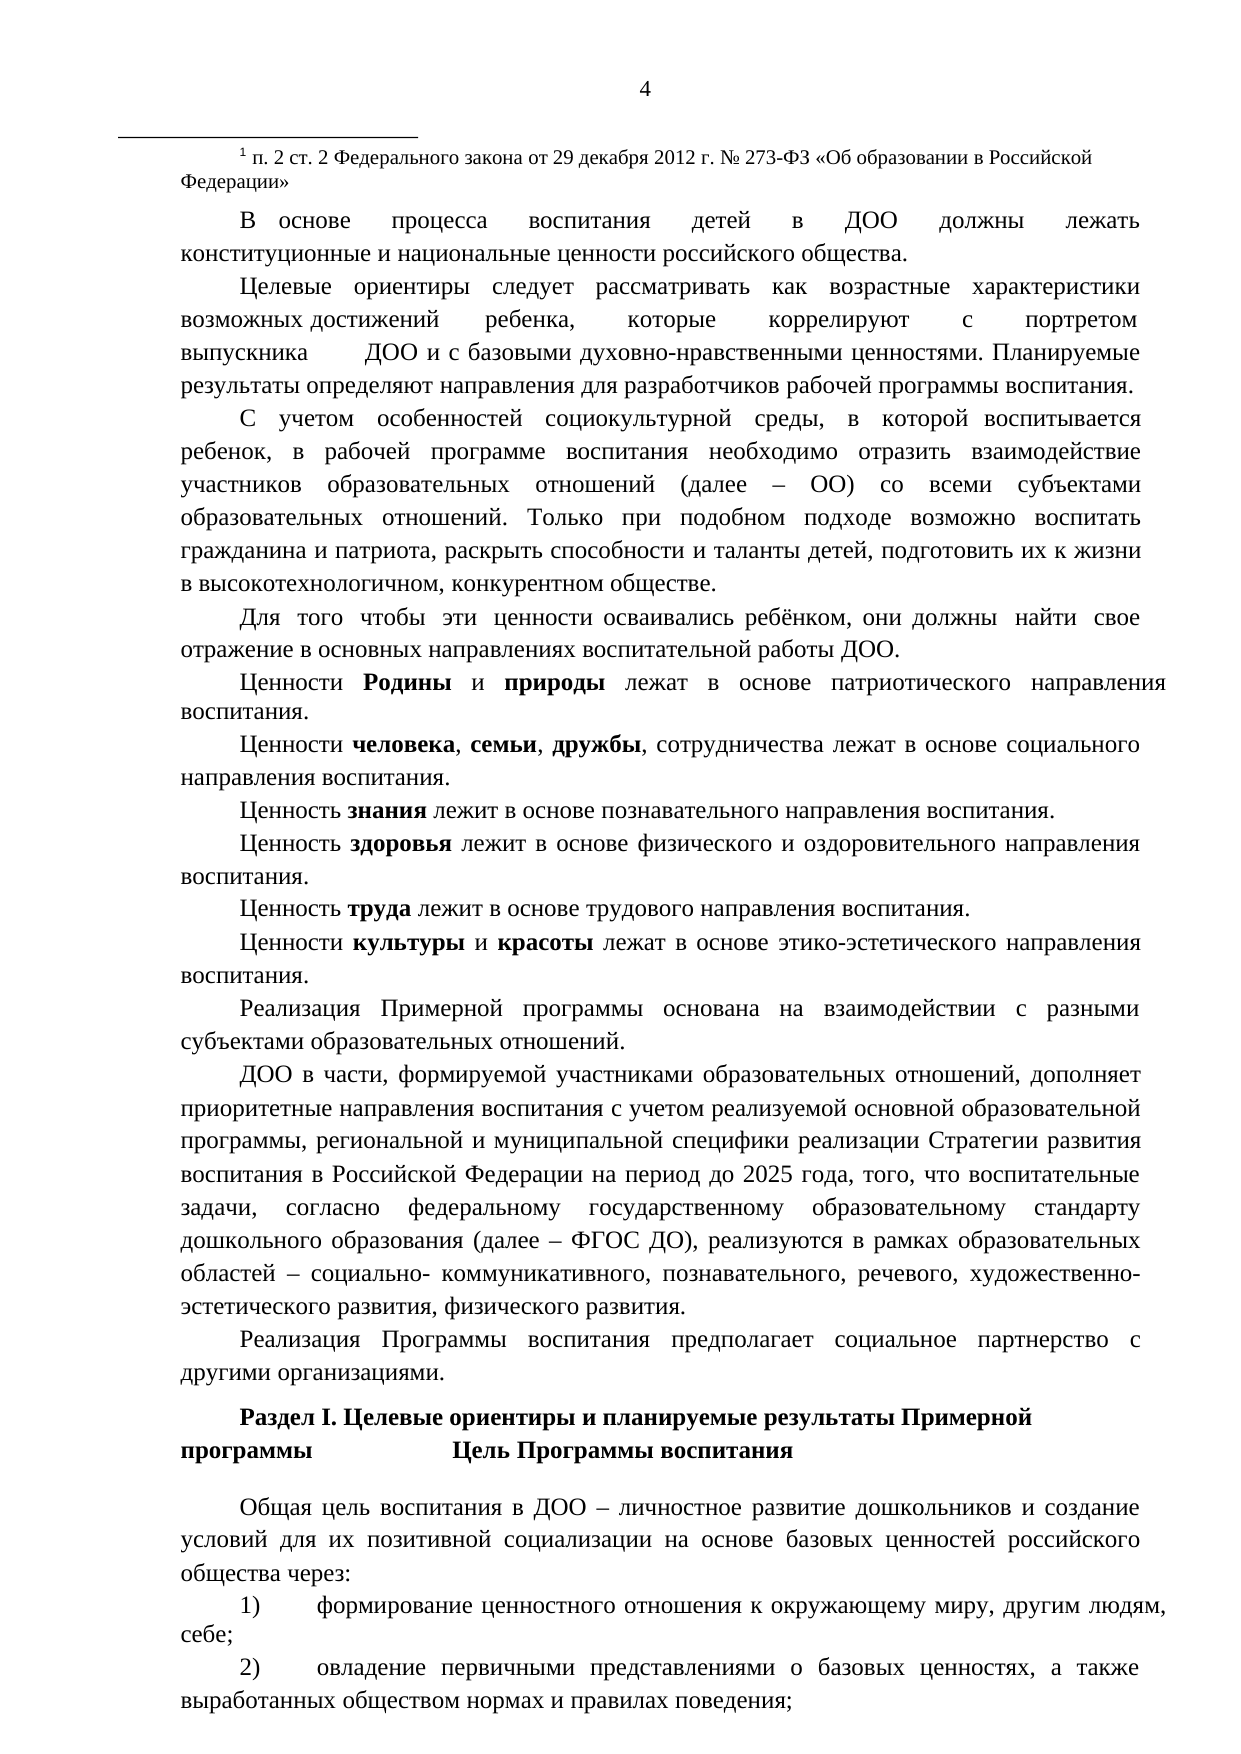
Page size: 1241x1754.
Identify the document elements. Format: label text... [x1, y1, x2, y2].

list формирование ценностного отношения к окружающему миру, другим людям, себе; [180, 1591, 1166, 1648]
text Реализация Примерной программы основана на взаимодействии с разными субъектами образовательных отношений. [180, 993, 1140, 1055]
text Общая цель воспитания в ДОО – личностное развитие дошкольников и создание условий для их позитивной социализации на основе базовых ценностей российского общества через: [180, 1492, 1141, 1586]
text Ценности Родины и природы лежат в основе патриотического направления воспитания. [180, 668, 1166, 725]
text Ценности человека, семьи, дружбы, сотрудничества лежат в основе социального направления воспитания. [180, 729, 1141, 791]
text Ценность здоровья лежит в основе физического и оздоровительного направления воспитания. [180, 828, 1141, 890]
text Ценность знания лежит в основе познавательного направления воспитания. [180, 796, 1166, 824]
text Для того чтобы эти ценности осваивались ребёнком, они должны найти свое отражение в основных направлениях воспитательной работы ДОО. [180, 602, 1140, 663]
text ДОО в части, формируемой участниками образовательных отношений, дополняет приоритетные направления воспитания с учетом реализуемой основной образовательной программы, региональной и муниципальной специфики реализации Стратегии развития воспитания в Российской Федерации на период до 2025 года, того, что воспитательные задачи, согласно федеральному государственному образовательному стандарту дошкольного образования (далее – ФГОС ДО), реализуются в рамках образовательных областей – социально- коммуникативного, познавательного, речевого, художественно-эстетического развития, физического развития. [180, 1059, 1141, 1319]
text Ценность труда лежит в основе трудового направления воспитания. [180, 894, 1166, 923]
text Реализация Программы воспитания предполагает социальное партнерство с другими организациями. [180, 1324, 1141, 1386]
text В основе процесса воспитания детей в ДОО должны лежать конституционные и национальные ценности российского общества. [180, 205, 1141, 267]
text Ценности культуры и красоты лежат в основе этико-эстетического направления воспитания. [180, 927, 1141, 989]
text 1 п. 2 ст. 2 Федерального закона от 29 декабря 2012 г. № 273-ФЗ «Об образовании в Российской Федерации» [180, 145, 1166, 193]
subtitle Раздел I. Целевые ориентиры и планируемые результаты Примерной программы Цель Программы воспитания [180, 1402, 1076, 1464]
list овладение первичными представлениями о базовых ценностях, а также выработанных обществом нормах и правилах поведения; [180, 1652, 1140, 1714]
text Целевые ориентиры следует рассматривать как возрастные характеристики возможных достижений ребенка, которые коррелируют с портретом выпускника ДОО и с базовыми духовно-нравственными ценностями. Планируемые результаты определяют направления для разработчиков рабочей программы воспитания. [180, 271, 1141, 399]
text С учетом особенностей социокультурной среды, в которой воспитывается ребенок, в рабочей программе воспитания необходимо отразить взаимодействие участников образовательных отношений (далее – ОО) со всеми субъектами образовательных отношений. Только при подобном подходе возможно воспитать гражданина и патриота, раскрыть способности и таланты детей, подготовить их к жизни в высокотехнологичном, конкурентном обществе. [180, 403, 1141, 597]
